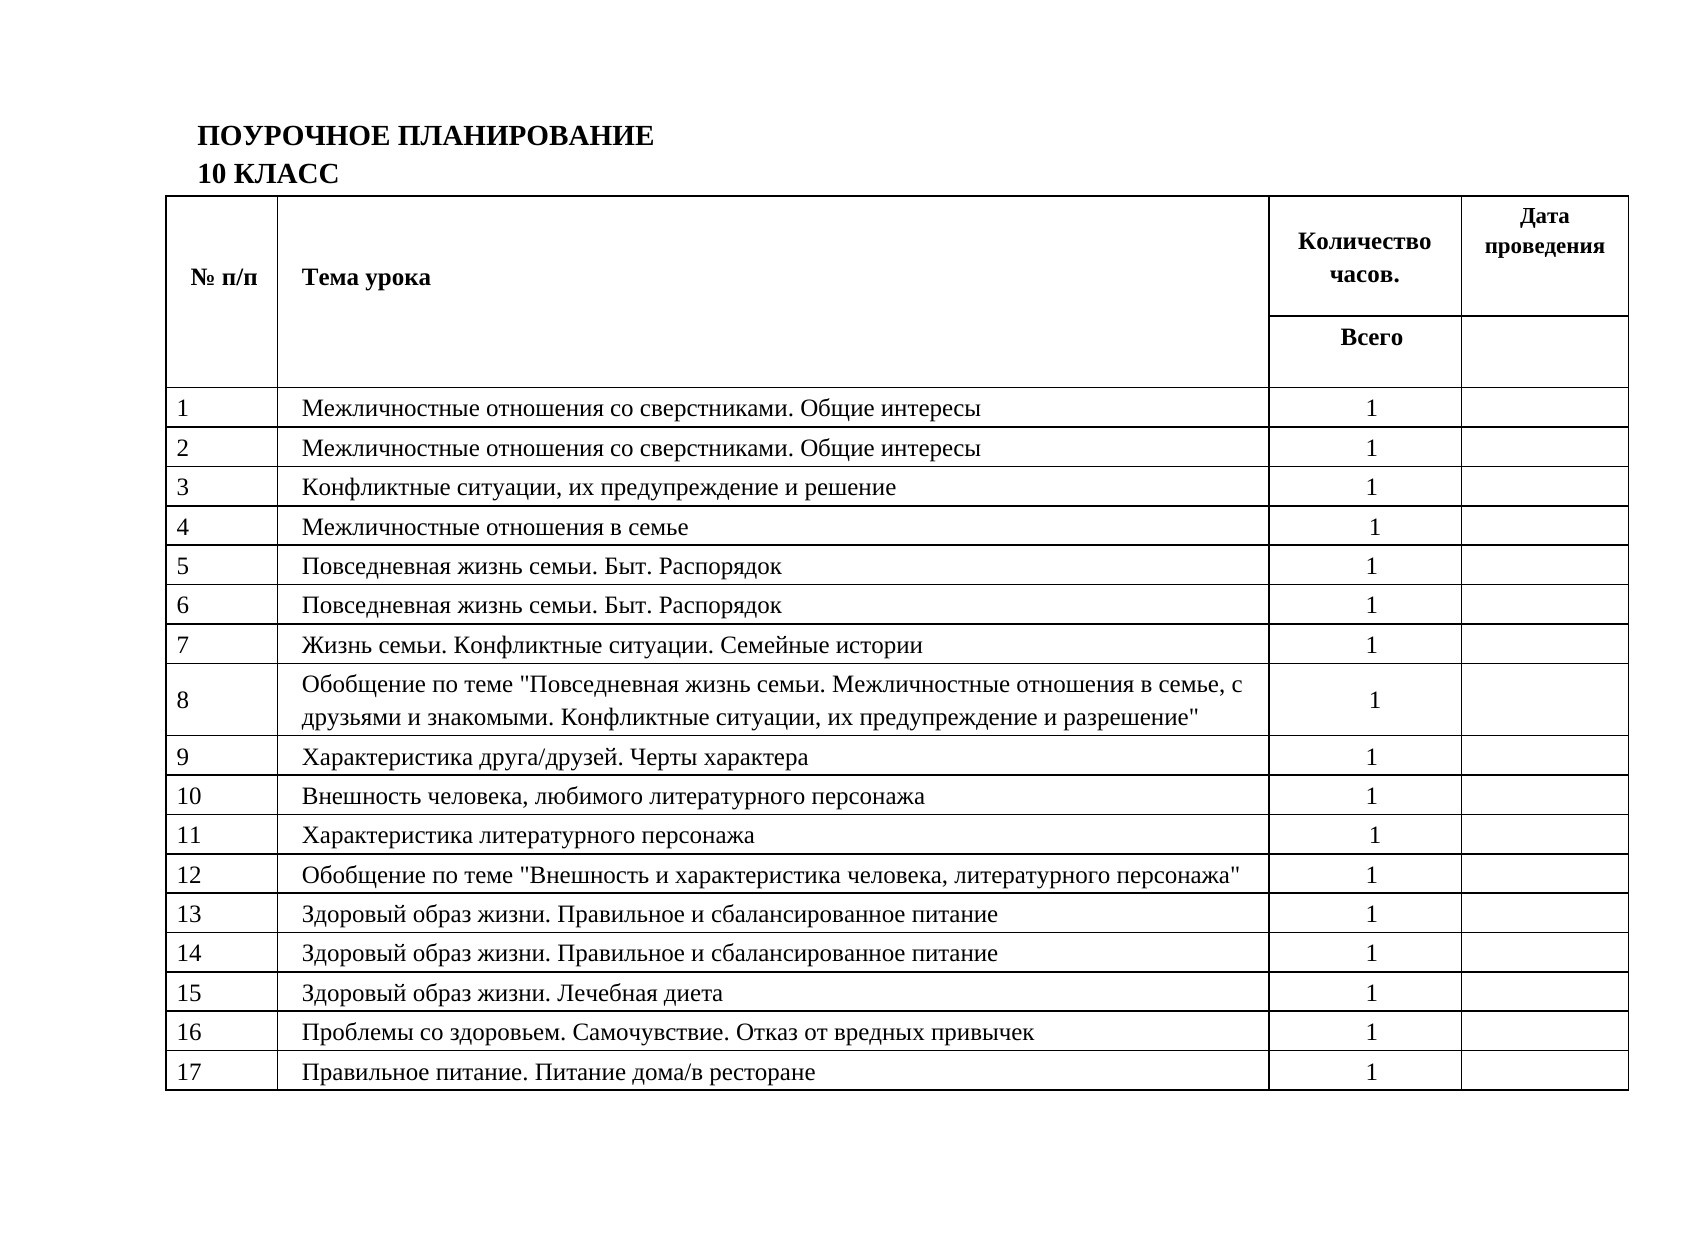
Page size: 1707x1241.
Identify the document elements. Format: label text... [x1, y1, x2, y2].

table_cell Жизнь семьи. Конфликтные ситуации. Семейные истории [278, 625, 1268, 662]
table_cell Внешность человека, любимого литературного персонажа [278, 776, 1268, 813]
table_cell 1 [1270, 625, 1461, 662]
table_header Дата проведения [1462, 197, 1628, 315]
table_cell 1 [1270, 855, 1461, 892]
table_header Количество часов. [1270, 197, 1461, 315]
table_cell 1 [1270, 507, 1461, 544]
table_cell [1462, 855, 1628, 892]
table_cell 1 [1270, 428, 1461, 466]
text ПОУРОЧНОЕ ПЛАНИРОВАНИЕ [190, 118, 1618, 152]
table_cell 14 [167, 933, 277, 971]
table_cell 13 [167, 894, 277, 932]
table_cell [1462, 736, 1628, 774]
table_header № п/п [167, 197, 277, 387]
table_cell [1462, 467, 1628, 505]
table_cell 2 [167, 428, 277, 466]
table_cell 17 [167, 1051, 277, 1089]
table_cell 1 [1270, 894, 1461, 932]
table_cell 16 [167, 1012, 277, 1050]
table_cell Конфликтные ситуации, их предупреждение и решение [278, 467, 1268, 505]
text 10 КЛАСС [190, 157, 1618, 190]
table_cell Межличностные отношения в семье [278, 507, 1268, 544]
table_cell [1462, 973, 1628, 1010]
table_cell 11 [167, 815, 277, 853]
table_cell 1 [1270, 776, 1461, 813]
table_cell 7 [167, 625, 277, 662]
table_cell 1 [1270, 467, 1461, 505]
table_cell 1 [1270, 388, 1461, 426]
table_cell Всего [1270, 317, 1461, 387]
table_cell Проблемы со здоровьем. Самочувствие. Отказ от вредных привычек [278, 1012, 1268, 1050]
table_cell [1462, 585, 1628, 623]
table_cell [1462, 317, 1628, 387]
table_cell Обобщение по теме "Повседневная жизнь семьи. Межличностные отношения в семье, с друзьями и знакомыми. Конфликтные ситуации, их предупреждение и разрешение" [278, 664, 1268, 735]
table_cell Здоровый образ жизни. Лечебная диета [278, 973, 1268, 1010]
table_cell Межличностные отношения со сверстниками. Общие интересы [278, 428, 1268, 466]
table_cell [1462, 894, 1628, 932]
table_cell 1 [1270, 546, 1461, 584]
table_cell 9 [167, 736, 277, 774]
table_cell 3 [167, 467, 277, 505]
table_cell [1462, 507, 1628, 544]
table_cell Характеристика литературного персонажа [278, 815, 1268, 853]
table_cell [1462, 388, 1628, 426]
table_cell 1 [1270, 664, 1461, 735]
table_cell [1462, 933, 1628, 971]
table_cell 8 [167, 664, 277, 735]
table_cell 1 [1270, 1051, 1461, 1089]
table_cell 1 [167, 388, 277, 426]
table_cell [1462, 428, 1628, 466]
table_cell 1 [1270, 736, 1461, 774]
table_cell [1462, 1012, 1628, 1050]
table_cell [1462, 776, 1628, 813]
table_cell Характеристика друга/друзей. Черты характера [278, 736, 1268, 774]
table_cell Обобщение по теме "Внешность и характеристика человека, литературного персонажа" [278, 855, 1268, 892]
table_header Тема урока [278, 197, 1268, 387]
table_cell Правильное питание. Питание дома/в ресторане [278, 1051, 1268, 1089]
table_cell Здоровый образ жизни. Правильное и сбалансированное питание [278, 933, 1268, 971]
table_cell [1462, 1051, 1628, 1089]
table_cell Здоровый образ жизни. Правильное и сбалансированное питание [278, 894, 1268, 932]
table_cell 15 [167, 973, 277, 1010]
table_cell 1 [1270, 933, 1461, 971]
table_cell 1 [1270, 815, 1461, 853]
table_cell 1 [1270, 973, 1461, 1010]
table_cell 12 [167, 855, 277, 892]
table_cell Повседневная жизнь семьи. Быт. Распорядок [278, 546, 1268, 584]
table_cell Межличностные отношения со сверстниками. Общие интересы [278, 388, 1268, 426]
table_cell 10 [167, 776, 277, 813]
table_cell 4 [167, 507, 277, 544]
table_cell Повседневная жизнь семьи. Быт. Распорядок [278, 585, 1268, 623]
table_cell [1462, 664, 1628, 735]
table_cell [1462, 815, 1628, 853]
table_cell [1462, 546, 1628, 584]
table_cell 5 [167, 546, 277, 584]
table_cell [1462, 625, 1628, 662]
table_cell 6 [167, 585, 277, 623]
table_cell 1 [1270, 1012, 1461, 1050]
table_cell 1 [1270, 585, 1461, 623]
